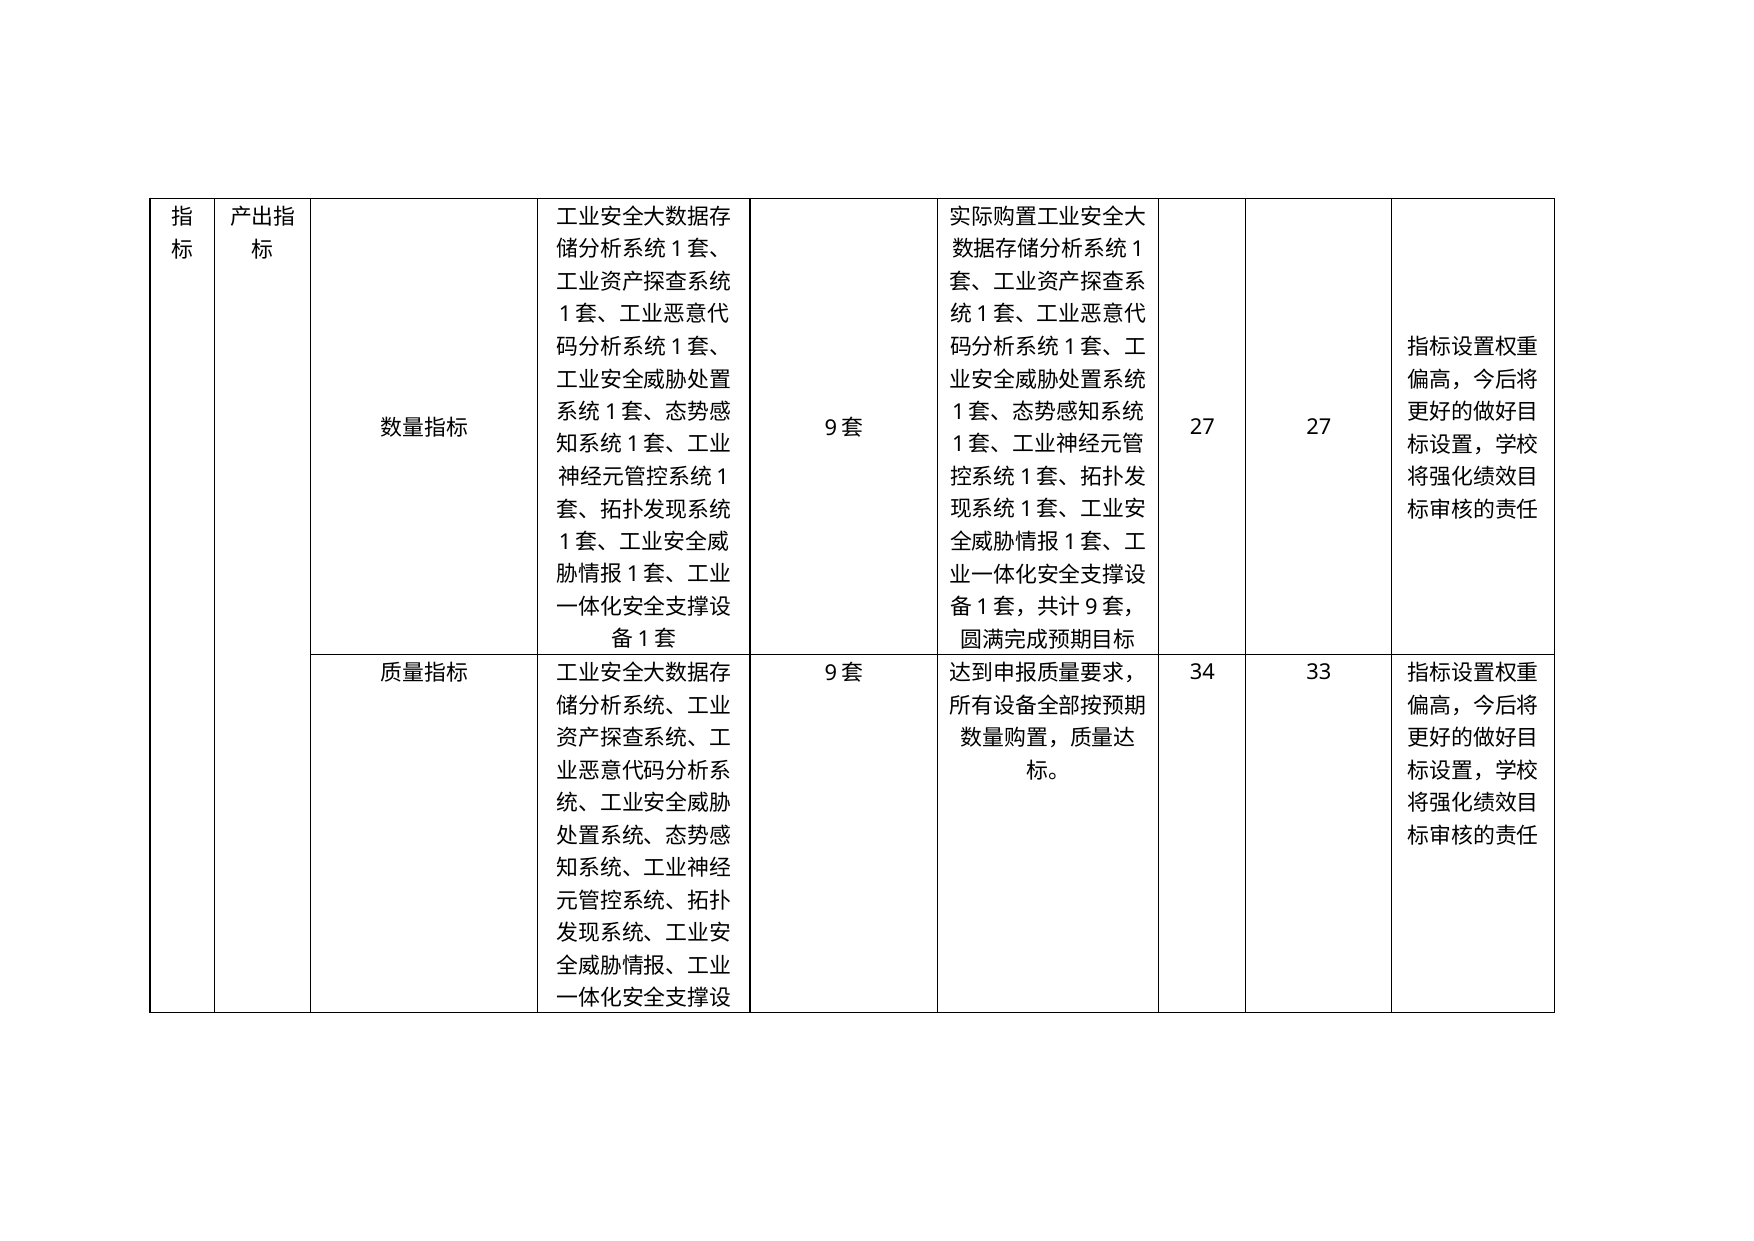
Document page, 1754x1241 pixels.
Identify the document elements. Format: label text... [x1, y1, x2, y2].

table_cell 27 [1159, 199, 1245, 654]
table_cell 产出指标 [215, 199, 310, 1012]
table_cell 指标设置权重偏高，今后将更好的做好目标设置，学校将强化绩效目标审核的责任 [1392, 199, 1554, 654]
table_cell 工业安全大数据存储分析系统1套、工业资产探查系统1套、工业恶意代码分析系统1套、工业安全威胁处置系统1套、态势感知系统1套、工业神经元管控系统1套、拓扑发现系统1套、工业安全威胁情报1套、工业一体化安全支撑设备1套 [538, 199, 749, 654]
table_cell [938, 655, 1158, 1012]
table_cell 绩效指标 [151, 199, 214, 1012]
table_cell 实际购置工业安全大数据存储分析系统1套、工业资产探查系统1套、工业恶意代码分析系统1套、工业安全威胁处置系统1套、态势感知系统1套、工业神经元管控系统1套、拓扑发现系统1套、工业安全威胁情报1套、工业一体化安全支撑设备1套，共计9套，圆满完成预期目标 [938, 199, 1158, 654]
table_cell 数量指标 [311, 199, 537, 654]
table_cell 9套 [751, 199, 937, 654]
table_cell 34 [1159, 655, 1245, 1012]
table_cell 9套 [751, 655, 937, 1012]
table_cell 质量指标 [311, 655, 537, 1012]
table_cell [1392, 655, 1554, 1012]
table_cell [538, 655, 749, 1012]
table_cell 27 [1246, 199, 1391, 654]
table_cell 33 [1246, 655, 1391, 1012]
